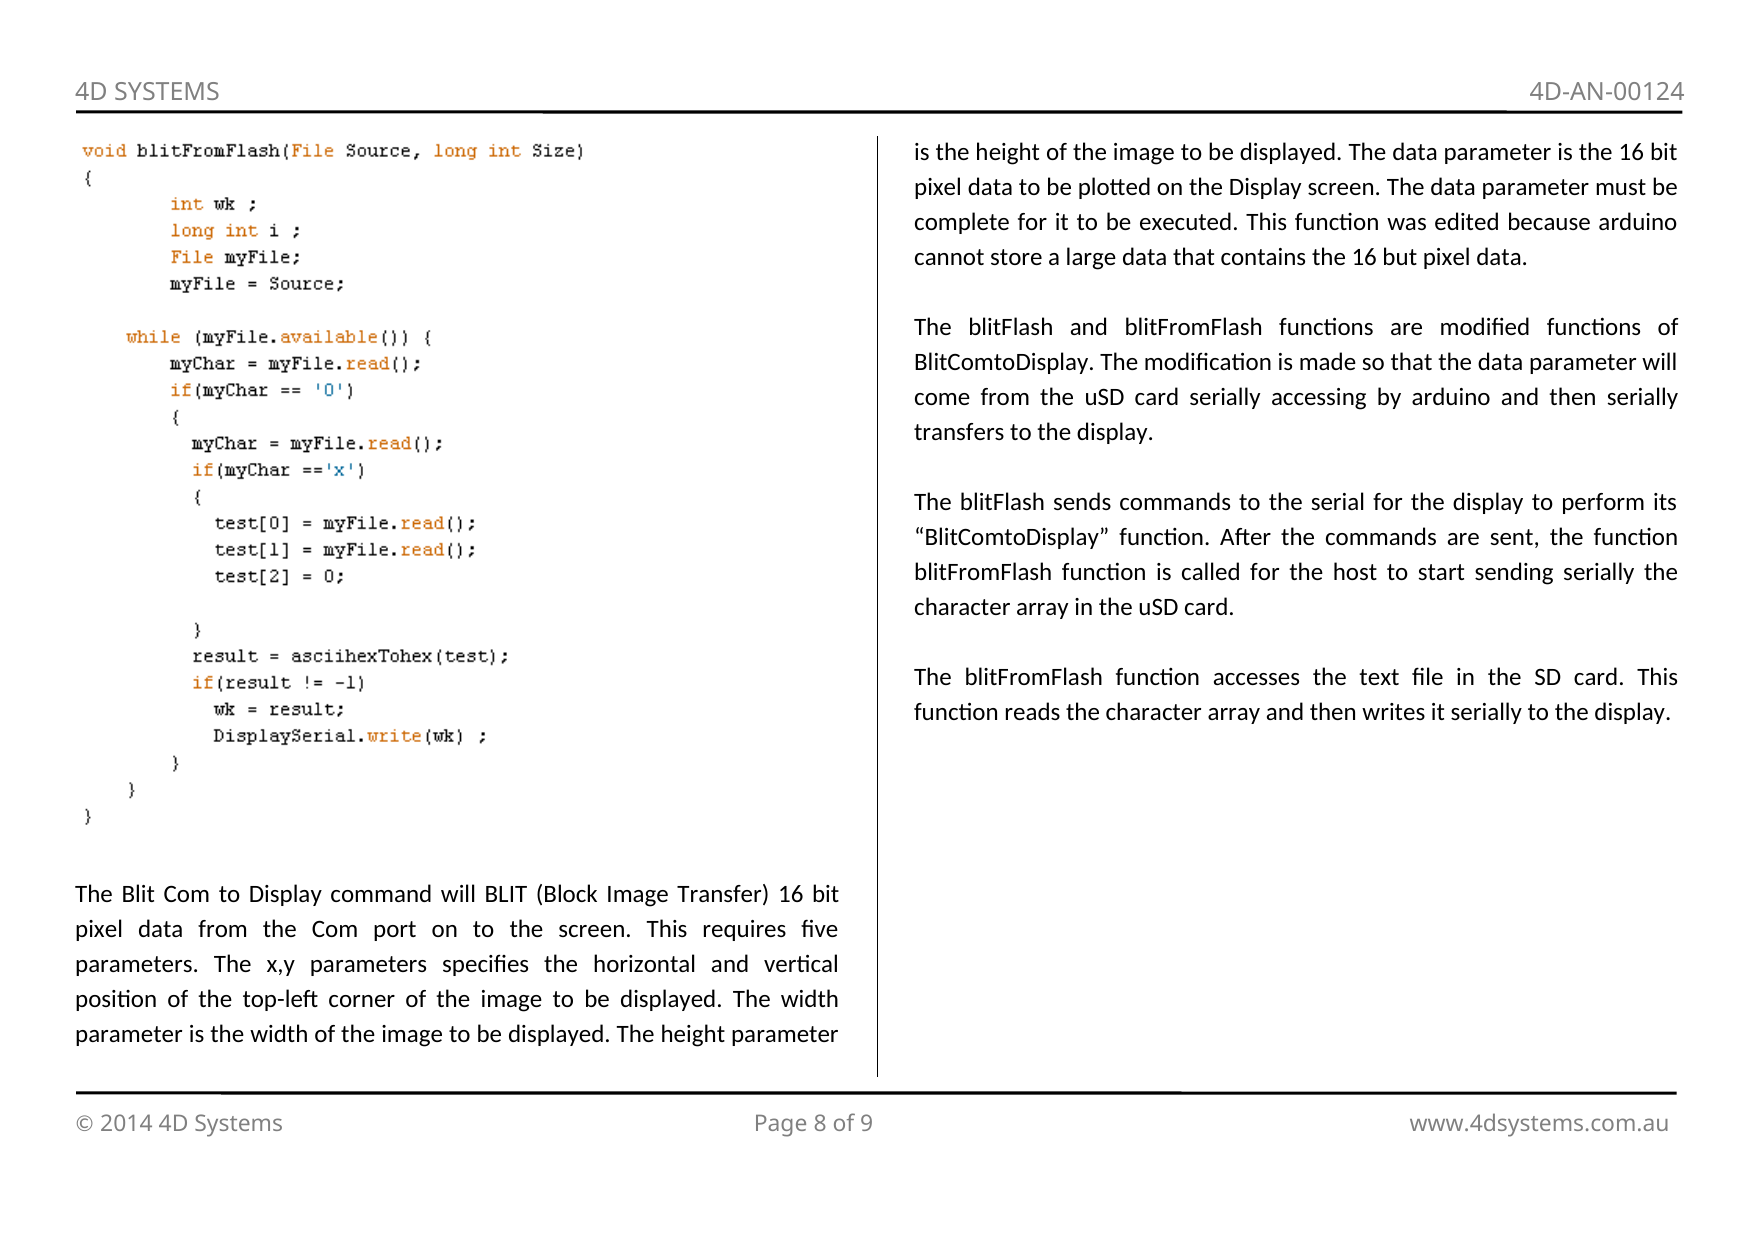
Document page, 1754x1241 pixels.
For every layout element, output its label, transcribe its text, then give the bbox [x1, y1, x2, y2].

picture [75, 135, 628, 839]
text The blitFromFlash function accesses the text file in the SD card. This function reads the character array and then writes it serially to the display. [914, 661, 1679, 726]
text The blitFlash sends commands to the serial for the display to perform its “BlitComtoDisplay” function. After the commands are sent, the function blitFromFlash function is called for the host to start sending serially the character array in the uSD card. [914, 486, 1679, 621]
text The blitFlash and blitFromFlash functions are modified functions of BlitComtoDisplay. The modification is made so that the data parameter will come from the uSD card serially accessing by arduino and then serially transfers to the display. [914, 311, 1679, 446]
text The Blit Com to Display command will BLIT (Block Image Transfer) 16 bit pixel data from the Com port on to the screen. This requires five parameters. The x,y parameters specifies the horizontal and vertical position of the top-left corner of the image to be displayed. The width parameter is the width of the image to be displayed. The height parameter is the height of the image to be displayed. The data parameter is the 16 bit pixel data to be plotted on the Display screen. The data parameter must be complete for it to be executed. This function was edited because arduino cannot store a large data that contains the 16 but pixel data. [75, 878, 840, 1049]
text The Blit Com to Display command will BLIT (Block Image Transfer) 16 bit pixel data from the Com port on to the screen. This requires five parameters. The x,y parameters specifies the horizontal and vertical position of the top-left corner of the image to be displayed. The width parameter is the width of the image to be displayed. The height parameter is the height of the image to be displayed. The data parameter is the 16 bit pixel data to be plotted on the Display screen. The data parameter must be complete for it to be executed. This function was edited because arduino cannot store a large data that contains the 16 but pixel data. [914, 136, 1679, 271]
